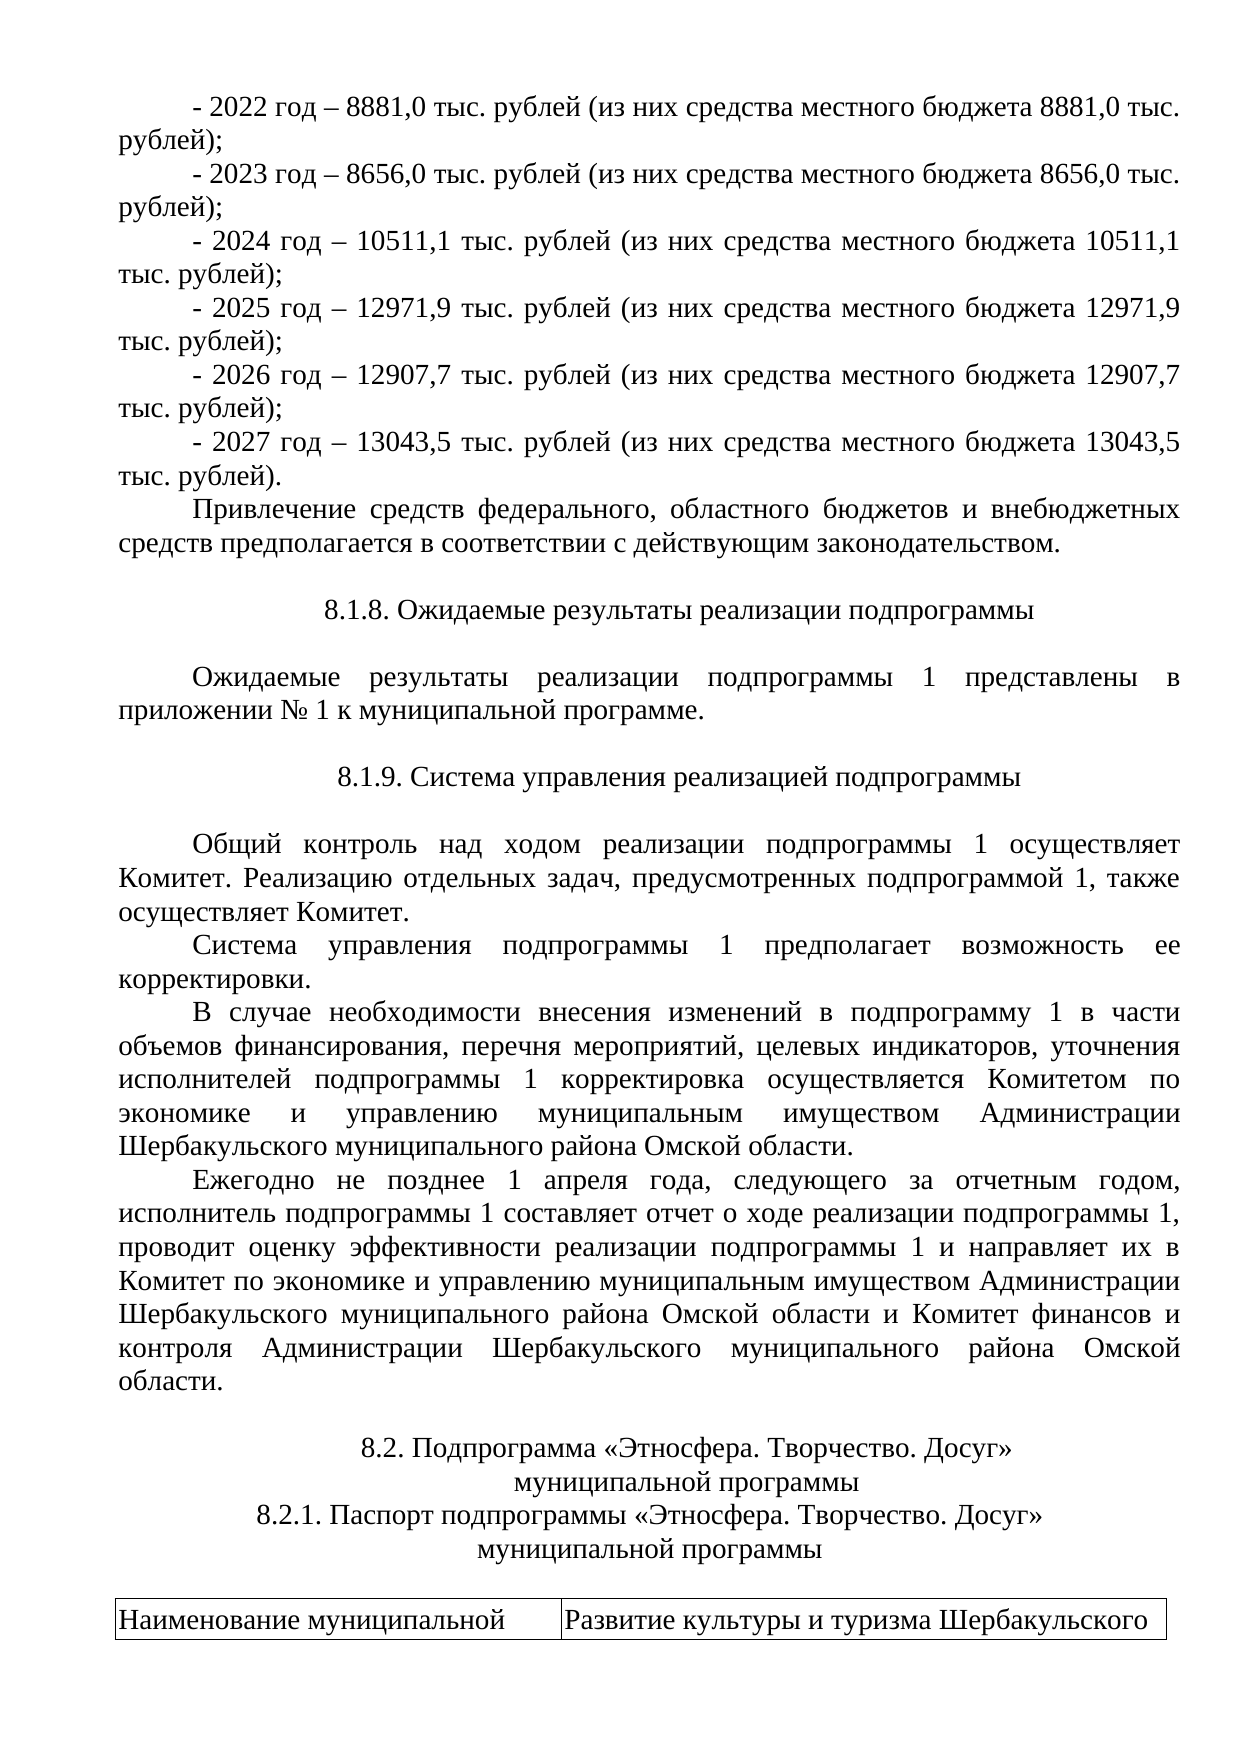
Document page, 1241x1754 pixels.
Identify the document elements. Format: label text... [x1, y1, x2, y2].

text - 2026 год – 12907,7 тыс. рублей (из них средства местного бюджета 12907,7 тыс. рублей); [118, 357, 1181, 424]
text - 2022 год – 8881,0 тыс. рублей (из них средства местного бюджета 8881,0 тыс. рублей); [118, 89, 1181, 156]
text 8.2.1. Паспорт подпрограммы «Этносфера. Творчество. Досуг» [118, 1497, 1181, 1531]
text - 2023 год – 8656,0 тыс. рублей (из них средства местного бюджета 8656,0 тыс. рублей); [118, 156, 1181, 223]
text муниципальной программы [118, 1464, 1181, 1497]
text Ежегодно не позднее 1 апреля года, следующего за отчетным годом, исполнитель подпрограммы 1 составляет отчет о ходе реализации подпрограммы 1, проводит оценку эффективности реализации подпрограммы 1 и направляет их в Комитет по экономике и управлению муниципальным имуществом Администрации Шербакульского муниципального района Омской области и Комитет финансов и контроля Администрации Шербакульского муниципального района Омской области. [118, 1162, 1181, 1397]
text 8.1.9. Система управления реализацией подпрограммы [118, 759, 1181, 793]
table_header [116, 1599, 561, 1638]
text 8.2. Подпрограмма «Этносфера. Творчество. Досуг» [118, 1430, 1181, 1464]
text Привлечение средств федерального, областного бюджетов и внебюджетных средств предполагается в соответствии с действующим законодательством. [118, 491, 1181, 558]
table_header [562, 1599, 1166, 1638]
text муниципальной программы [118, 1531, 1181, 1564]
text - 2027 год – 13043,5 тыс. рублей (из них средства местного бюджета 13043,5 тыс. рублей). [118, 424, 1181, 491]
text Система управления подпрограммы 1 предполагает возможность ее корректировки. [118, 927, 1181, 994]
text Общий контроль над ходом реализации подпрограммы 1 осуществляет Комитет. Реализацию отдельных задач, предусмотренных подпрограммой 1, также осуществляет Комитет. [118, 827, 1181, 927]
text Ожидаемые результаты реализации подпрограммы 1 представлены в приложении № 1 к муниципальной программе. [118, 659, 1181, 726]
text - 2025 год – 12971,9 тыс. рублей (из них средства местного бюджета 12971,9 тыс. рублей); [118, 290, 1181, 357]
text 8.1.8. Ожидаемые результаты реализации подпрограммы [118, 592, 1181, 625]
text - 2024 год – 10511,1 тыс. рублей (из них средства местного бюджета 10511,1 тыс. рублей); [118, 223, 1181, 290]
text В случае необходимости внесения изменений в подпрограмму 1 в части объемов финансирования, перечня мероприятий, целевых индикаторов, уточнения исполнителей подпрограммы 1 корректировка осуществляется Комитетом по экономике и управлению муниципальным имуществом Администрации Шербакульского муниципального района Омской области. [118, 994, 1181, 1162]
